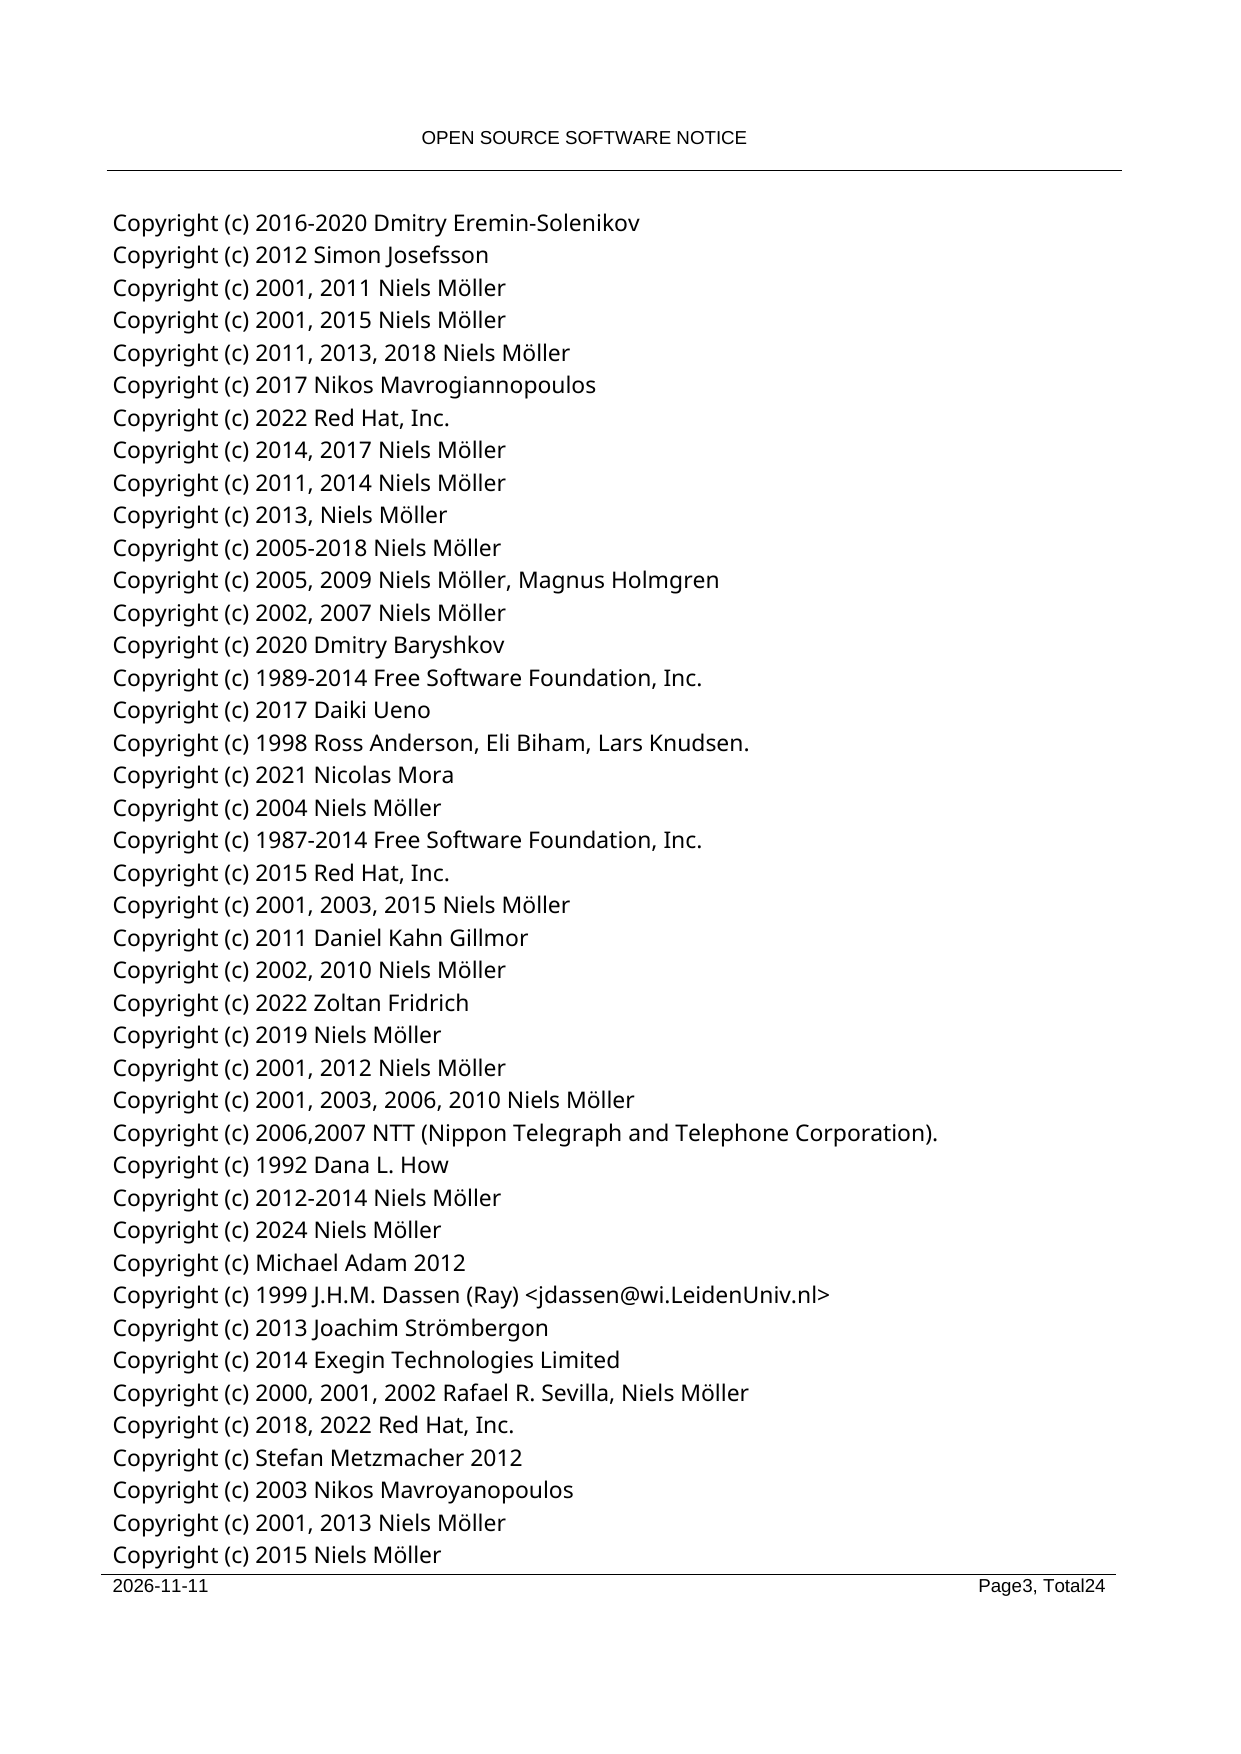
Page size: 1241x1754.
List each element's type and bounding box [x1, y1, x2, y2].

text [112, 206, 1128, 1571]
